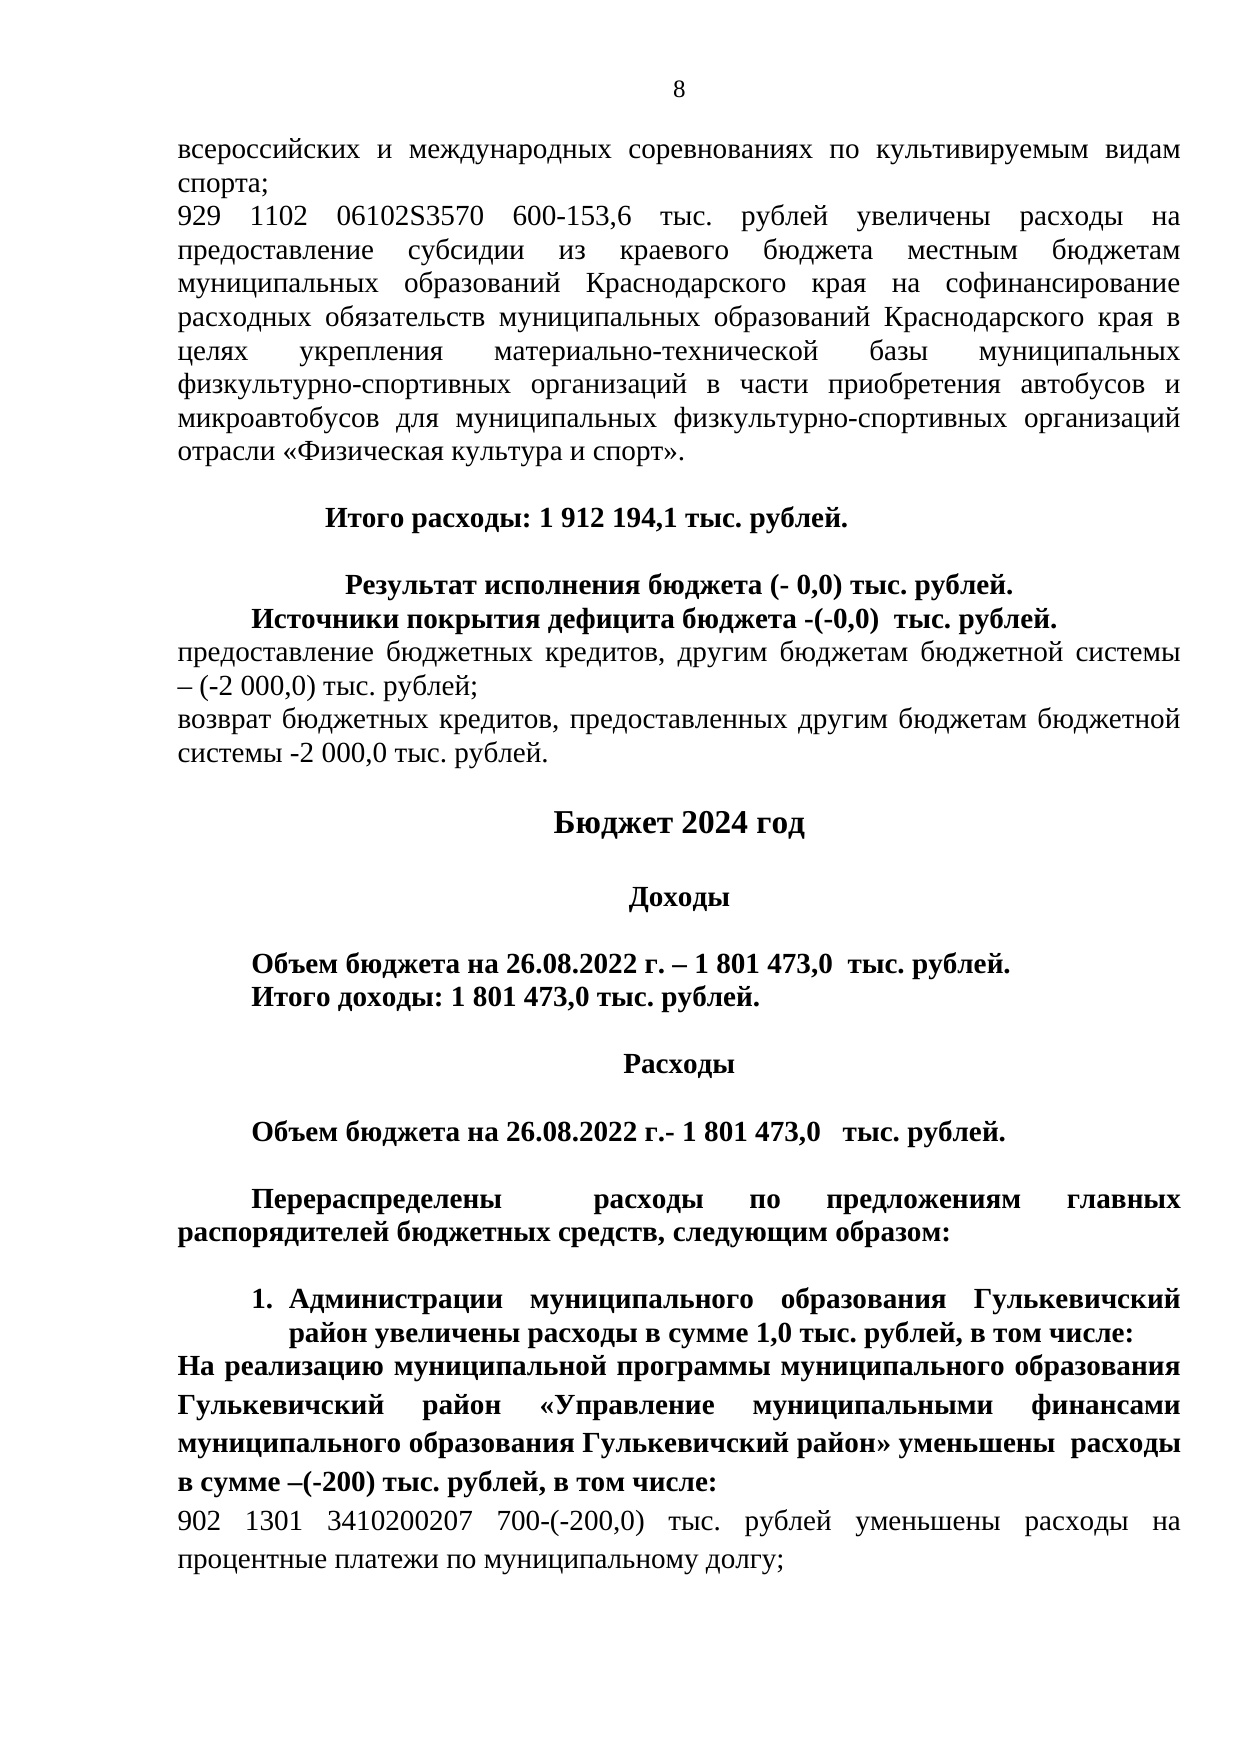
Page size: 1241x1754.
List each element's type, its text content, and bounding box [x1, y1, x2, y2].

text Расходы [177, 1047, 1181, 1080]
text На реализацию муниципальной программы муниципального образования Гулькевичский район «Управление муниципальными финансами муниципального образования Гулькевичский район» уменьшены расходы в сумме –(-200) тыс. рублей, в том числе: [177, 1348, 1181, 1498]
text Итого доходы: 1 801 473,0 тыс. рублей. [177, 979, 1181, 1013]
text Бюджет 2024 год [177, 802, 1181, 841]
text возврат бюджетных кредитов, предоставленных другим бюджетам бюджетной системы -2 000,0 тыс. рублей. [177, 702, 1181, 769]
text Перераспределены расходы по предложениям главных распорядителей бюджетных средств, следующим образом: [177, 1181, 1181, 1248]
text предоставление бюджетных кредитов, другим бюджетам бюджетной системы – (-2 000,0) тыс. рублей; [177, 634, 1181, 702]
text Источники покрытия дефицита бюджета -(-0,0) тыс. рублей. [177, 601, 1181, 634]
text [177, 131, 1181, 198]
text 929 1102 06102S3570 600-153,6 тыс. рублей увеличены расходы на предоставление субсидии из краевого бюджета местным бюджетам муниципальных образований Краснодарского края на софинансирование расходных обязательств муниципальных образований Краснодарского края в целях укрепления материально-технической базы муниципальных физкультурно-спортивных организаций в части приобретения автобусов и микроавтобусов для муниципальных физкультурно-спортивных организаций отрасли «Физическая культура и спорт». [177, 198, 1181, 467]
text Доходы [177, 879, 1181, 912]
list Администрации муниципального образования Гулькевичский район увеличены расходы в сумме 1,0 тыс. рублей, в том числе: [251, 1281, 1181, 1348]
text 902 1301 3410200207 700-(-200,0) тыс. рублей уменьшены расходы на процентные платежи по муниципальному долгу; [177, 1503, 1181, 1575]
text Результат исполнения бюджета (- 0,0) тыс. рублей. [177, 567, 1181, 601]
text Итого расходы: 1 912 194,1 тыс. рублей. [177, 500, 1181, 534]
text Объем бюджета на 26.08.2022 г. – 1 801 473,0 тыс. рублей. [177, 946, 1181, 979]
text Объем бюджета на 26.08.2022 г.- 1 801 473,0 тыс. рублей. [177, 1114, 1181, 1147]
